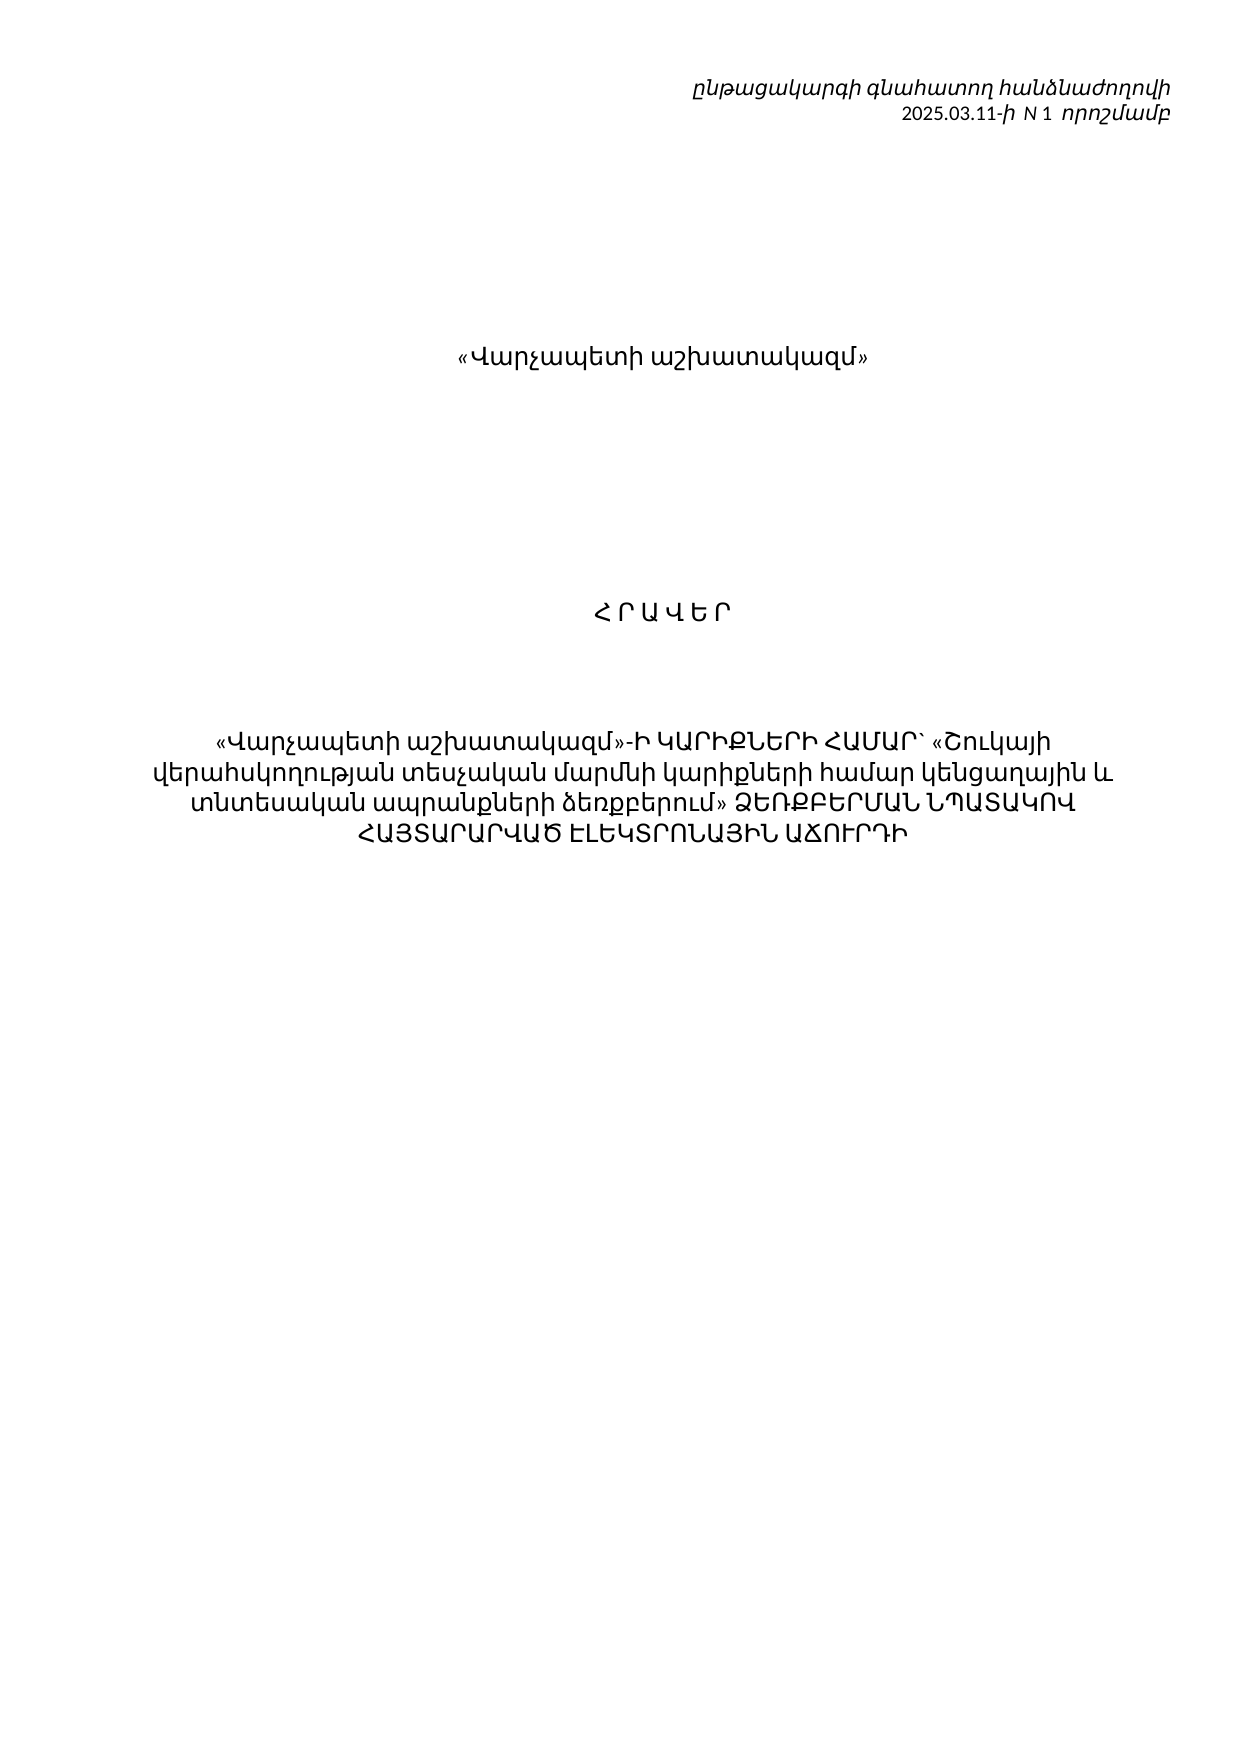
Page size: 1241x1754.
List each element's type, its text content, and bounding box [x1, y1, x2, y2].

text «Վարչապետի աշխատակազմ»-Ի ԿԱՐԻՔՆԵՐԻ ՀԱՄԱՐ` «Շուկայի վերահսկողության տեսչական մարմնի կարիքների համար կենցաղային և տնտեսական ապրանքների ձեռքբերում» ՁԵՌՔԲԵՐՄԱՆ ՆՊԱՏԱԿՈՎ ՀԱՅՏԱՐԱՐՎԱԾ ԷԼԵԿՏՐՈՆԱՅԻՆ ԱՃՈՒՐԴԻ [94, 726, 1172, 848]
text Հ Ր Ա Վ Ե Ր [94, 597, 1172, 628]
text « Վարչապետի աշխատակազմ» [94, 341, 1172, 371]
text ընթացակարգի գնահատող հանձնաժողովի [94, 75, 1171, 100]
text 2025.03.11 -ի N 1 որոշմամբ [94, 100, 1171, 126]
